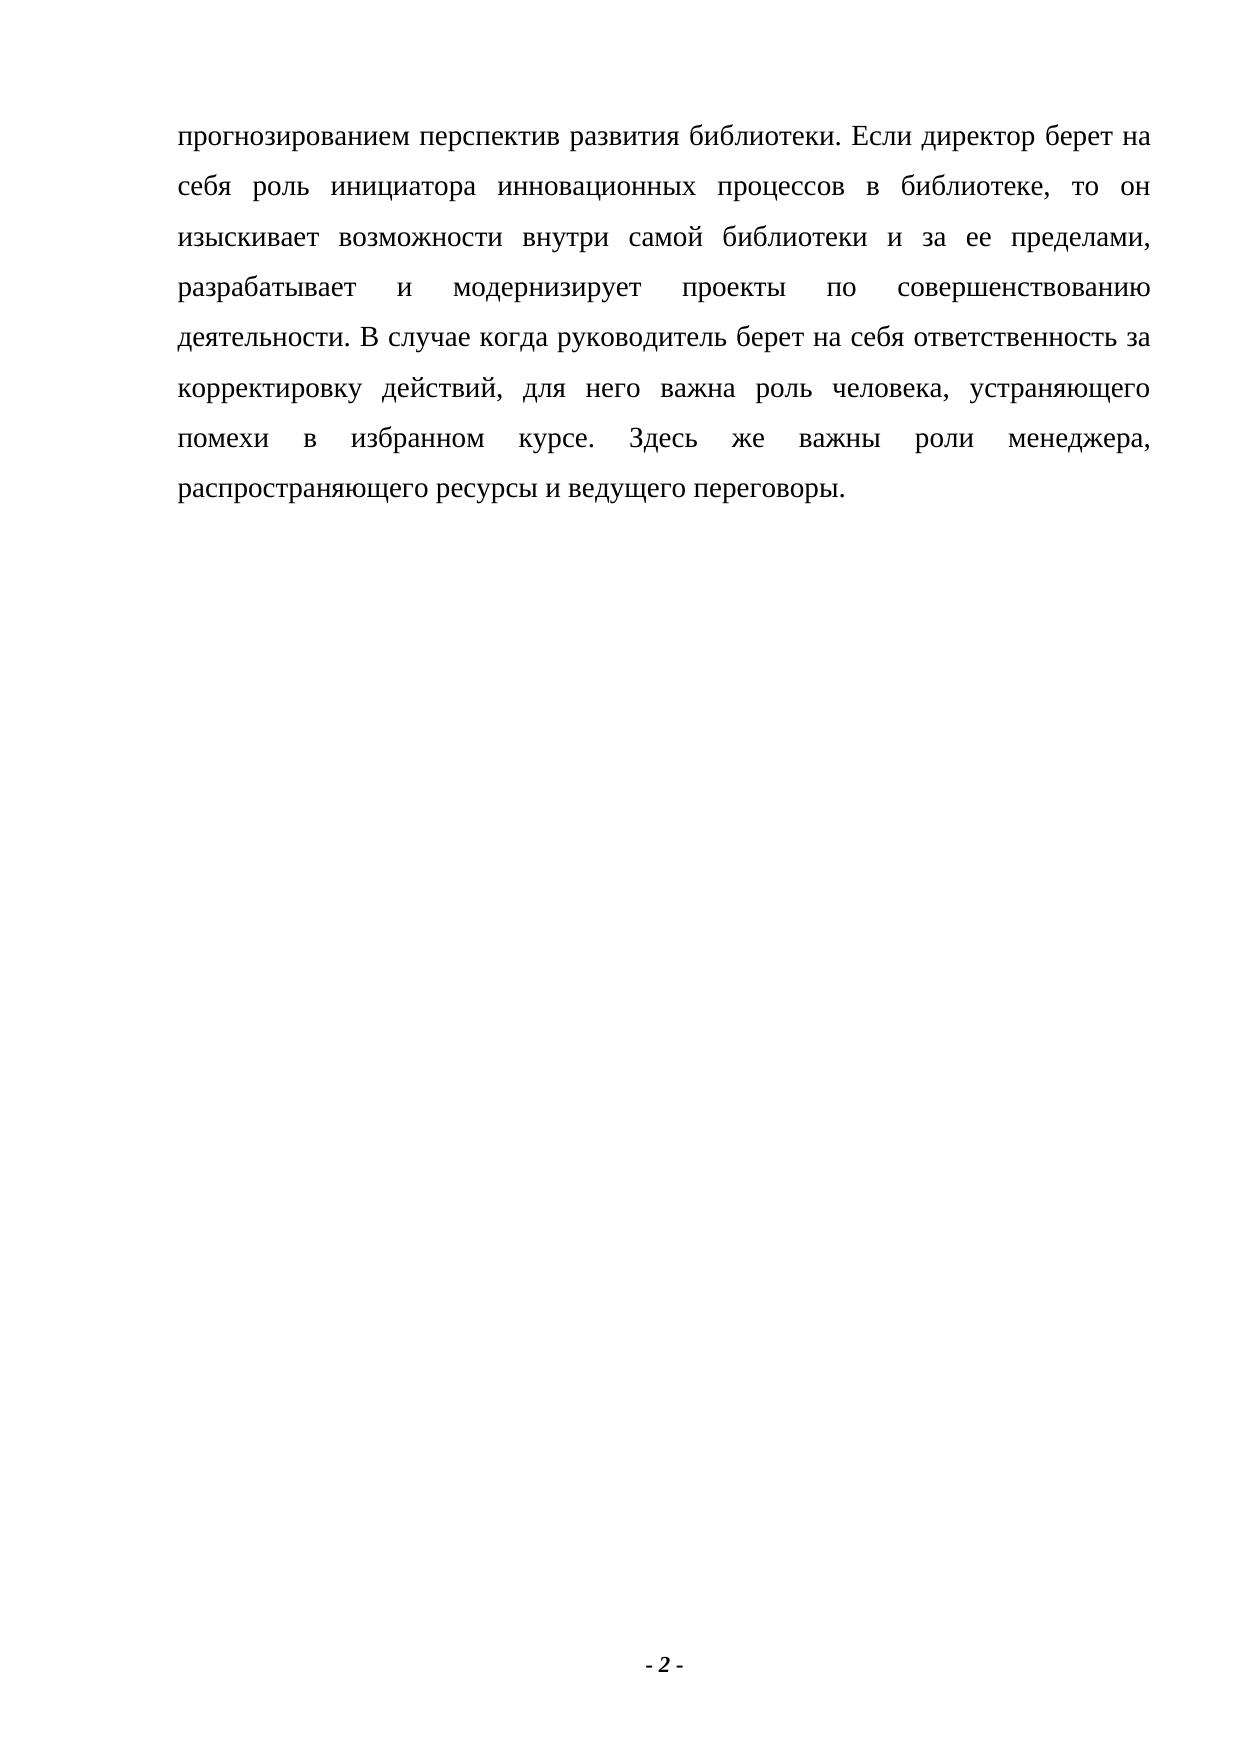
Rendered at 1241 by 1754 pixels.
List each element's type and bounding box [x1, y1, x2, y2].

text [177, 118, 1152, 504]
